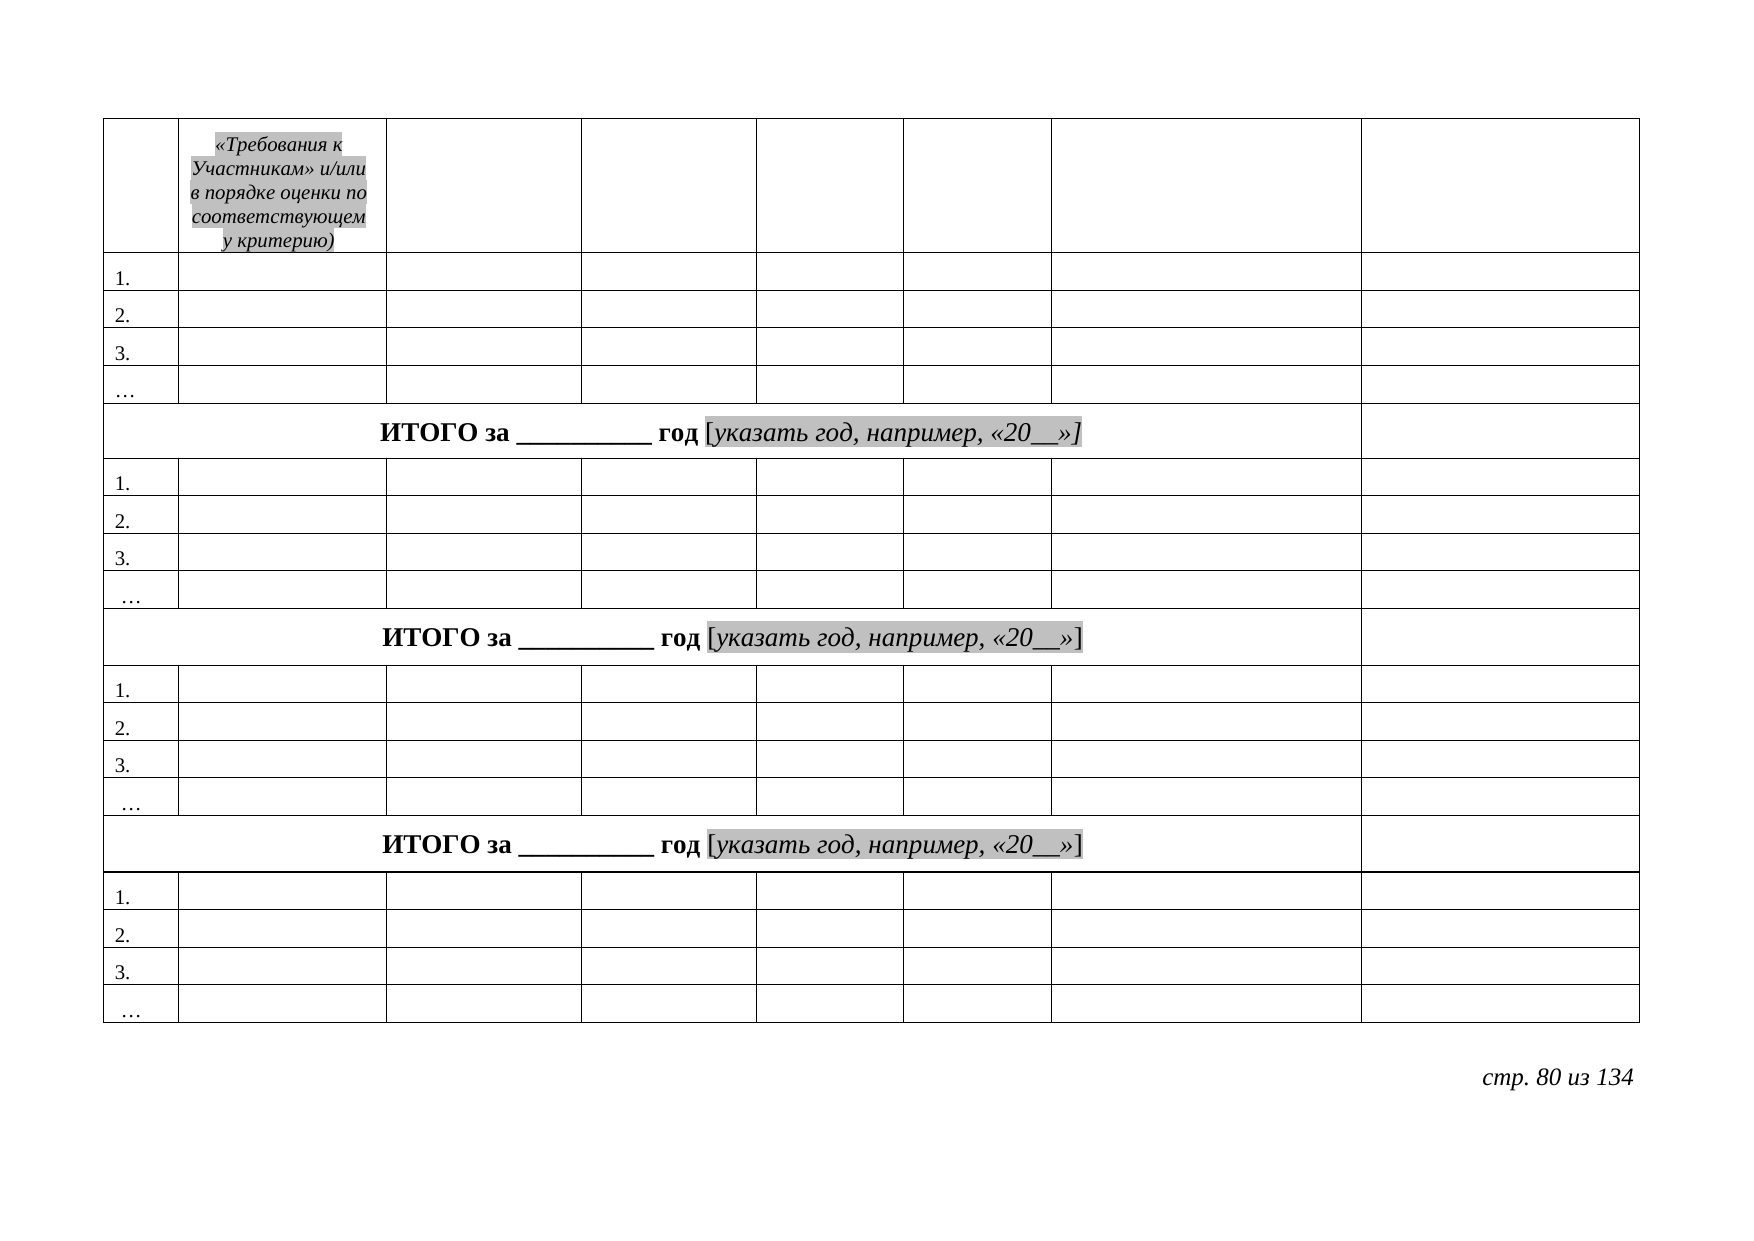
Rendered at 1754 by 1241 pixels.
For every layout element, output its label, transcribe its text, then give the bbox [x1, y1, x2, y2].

table_cell [387, 366, 581, 402]
table_cell [387, 253, 581, 289]
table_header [757, 119, 903, 252]
table_cell [387, 703, 581, 740]
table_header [387, 119, 581, 252]
table_cell [904, 985, 1051, 1022]
table_cell [387, 328, 581, 365]
table_cell [179, 741, 386, 777]
table_cell [1052, 253, 1361, 289]
table_cell [757, 910, 903, 947]
table_cell [104, 534, 178, 570]
table_cell [1052, 496, 1361, 533]
table_cell [904, 948, 1051, 984]
table_cell … [104, 985, 178, 1022]
table_cell [179, 534, 386, 570]
table_cell [387, 459, 581, 495]
table_cell [387, 948, 581, 984]
table_cell [904, 703, 1051, 740]
table_cell [904, 328, 1051, 365]
table_cell [582, 948, 756, 984]
table_cell [1362, 328, 1639, 365]
table_cell [1052, 666, 1361, 702]
table_cell [1362, 666, 1639, 702]
table_cell [387, 910, 581, 947]
table_cell [1052, 703, 1361, 740]
table_cell [179, 985, 386, 1022]
table_cell [904, 666, 1051, 702]
table_cell [757, 496, 903, 533]
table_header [179, 119, 386, 252]
table_cell [1362, 366, 1639, 402]
table_cell [1052, 291, 1361, 327]
table_cell [582, 666, 756, 702]
table_cell [582, 985, 756, 1022]
table_cell [387, 985, 581, 1022]
table_cell [179, 703, 386, 740]
table_cell [757, 534, 903, 570]
table_cell [582, 366, 756, 402]
table_cell [757, 291, 903, 327]
table_cell [387, 873, 581, 909]
table_cell [904, 778, 1051, 815]
table_cell [104, 328, 178, 365]
table_cell ИТОГО за __________ год [указать год, например, «20__»] [104, 404, 1361, 457]
table_cell [1362, 778, 1639, 815]
table_cell [904, 741, 1051, 777]
table_cell [179, 328, 386, 365]
table_cell [904, 571, 1051, 608]
table_cell [757, 741, 903, 777]
table_cell [904, 873, 1051, 909]
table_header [1052, 119, 1361, 252]
table_cell [1362, 910, 1639, 947]
table_cell [582, 534, 756, 570]
table_cell [1362, 873, 1639, 909]
table_cell [104, 873, 178, 909]
table_cell [179, 253, 386, 289]
table_cell [179, 459, 386, 495]
table_cell … [104, 778, 178, 815]
table_cell [1052, 778, 1361, 815]
table_cell [757, 873, 903, 909]
table_cell [179, 496, 386, 533]
table_cell [387, 534, 581, 570]
table_cell [904, 496, 1051, 533]
table_cell [1052, 459, 1361, 495]
table_cell [1052, 948, 1361, 984]
table_cell [1362, 948, 1639, 984]
table_cell [757, 666, 903, 702]
table_cell [179, 571, 386, 608]
table_cell [904, 366, 1051, 402]
table_cell [582, 328, 756, 365]
table_cell [1362, 703, 1639, 740]
table_cell [104, 253, 178, 289]
table_cell [1362, 609, 1639, 664]
table_cell [757, 778, 903, 815]
table_cell [1362, 816, 1639, 871]
table_cell [1052, 741, 1361, 777]
table_cell [104, 666, 178, 702]
table_cell [387, 571, 581, 608]
table_cell [582, 741, 756, 777]
table_cell [757, 985, 903, 1022]
table_cell [387, 741, 581, 777]
table_cell [582, 873, 756, 909]
table_cell [582, 703, 756, 740]
table_cell [1052, 985, 1361, 1022]
table_cell [179, 873, 386, 909]
table_cell [904, 291, 1051, 327]
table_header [904, 119, 1051, 252]
table_cell [387, 666, 581, 702]
table_cell [1052, 366, 1361, 402]
table_cell [757, 459, 903, 495]
table_cell [757, 366, 903, 402]
table_cell [1362, 291, 1639, 327]
table_cell [582, 291, 756, 327]
table_cell … [104, 366, 178, 402]
table_cell [179, 948, 386, 984]
table_cell [582, 459, 756, 495]
table_cell [179, 778, 386, 815]
table_cell [104, 741, 178, 777]
table_cell [904, 910, 1051, 947]
table_cell [582, 253, 756, 289]
table_cell [757, 703, 903, 740]
table_cell [1362, 496, 1639, 533]
table_cell [1052, 910, 1361, 947]
table_cell [179, 666, 386, 702]
table_cell [179, 291, 386, 327]
table_cell [1052, 571, 1361, 608]
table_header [1362, 119, 1639, 252]
table_cell [1362, 985, 1639, 1022]
table_cell [1052, 534, 1361, 570]
table_cell [104, 703, 178, 740]
table_cell [1362, 459, 1639, 495]
table_cell [582, 910, 756, 947]
table_cell [904, 459, 1051, 495]
table_cell ИТОГО за __________ год [указать год, например, «20__»] [104, 816, 1361, 871]
table_cell [1362, 253, 1639, 289]
table_cell [1362, 571, 1639, 608]
table_cell [904, 253, 1051, 289]
table_cell [757, 328, 903, 365]
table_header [582, 119, 756, 252]
table_cell [387, 291, 581, 327]
table_cell [1362, 741, 1639, 777]
table_cell [104, 291, 178, 327]
table_cell [104, 496, 178, 533]
table_cell [104, 910, 178, 947]
table_cell [179, 910, 386, 947]
table_header № п/п [104, 119, 178, 252]
table_cell [904, 534, 1051, 570]
table_cell [1052, 873, 1361, 909]
table_cell [104, 948, 178, 984]
table_cell [757, 948, 903, 984]
table_cell [1362, 404, 1639, 457]
table_cell [757, 253, 903, 289]
table_cell [1362, 534, 1639, 570]
table_cell [1052, 328, 1361, 365]
table_cell [582, 496, 756, 533]
table_cell … [104, 571, 178, 608]
table_cell [104, 459, 178, 495]
table_cell [179, 366, 386, 402]
table_cell [582, 571, 756, 608]
table_cell ИТОГО за __________ год [указать год, например, «20__»] [104, 609, 1361, 664]
table_cell [387, 496, 581, 533]
table_cell [582, 778, 756, 815]
table_cell [757, 571, 903, 608]
table_cell [387, 778, 581, 815]
